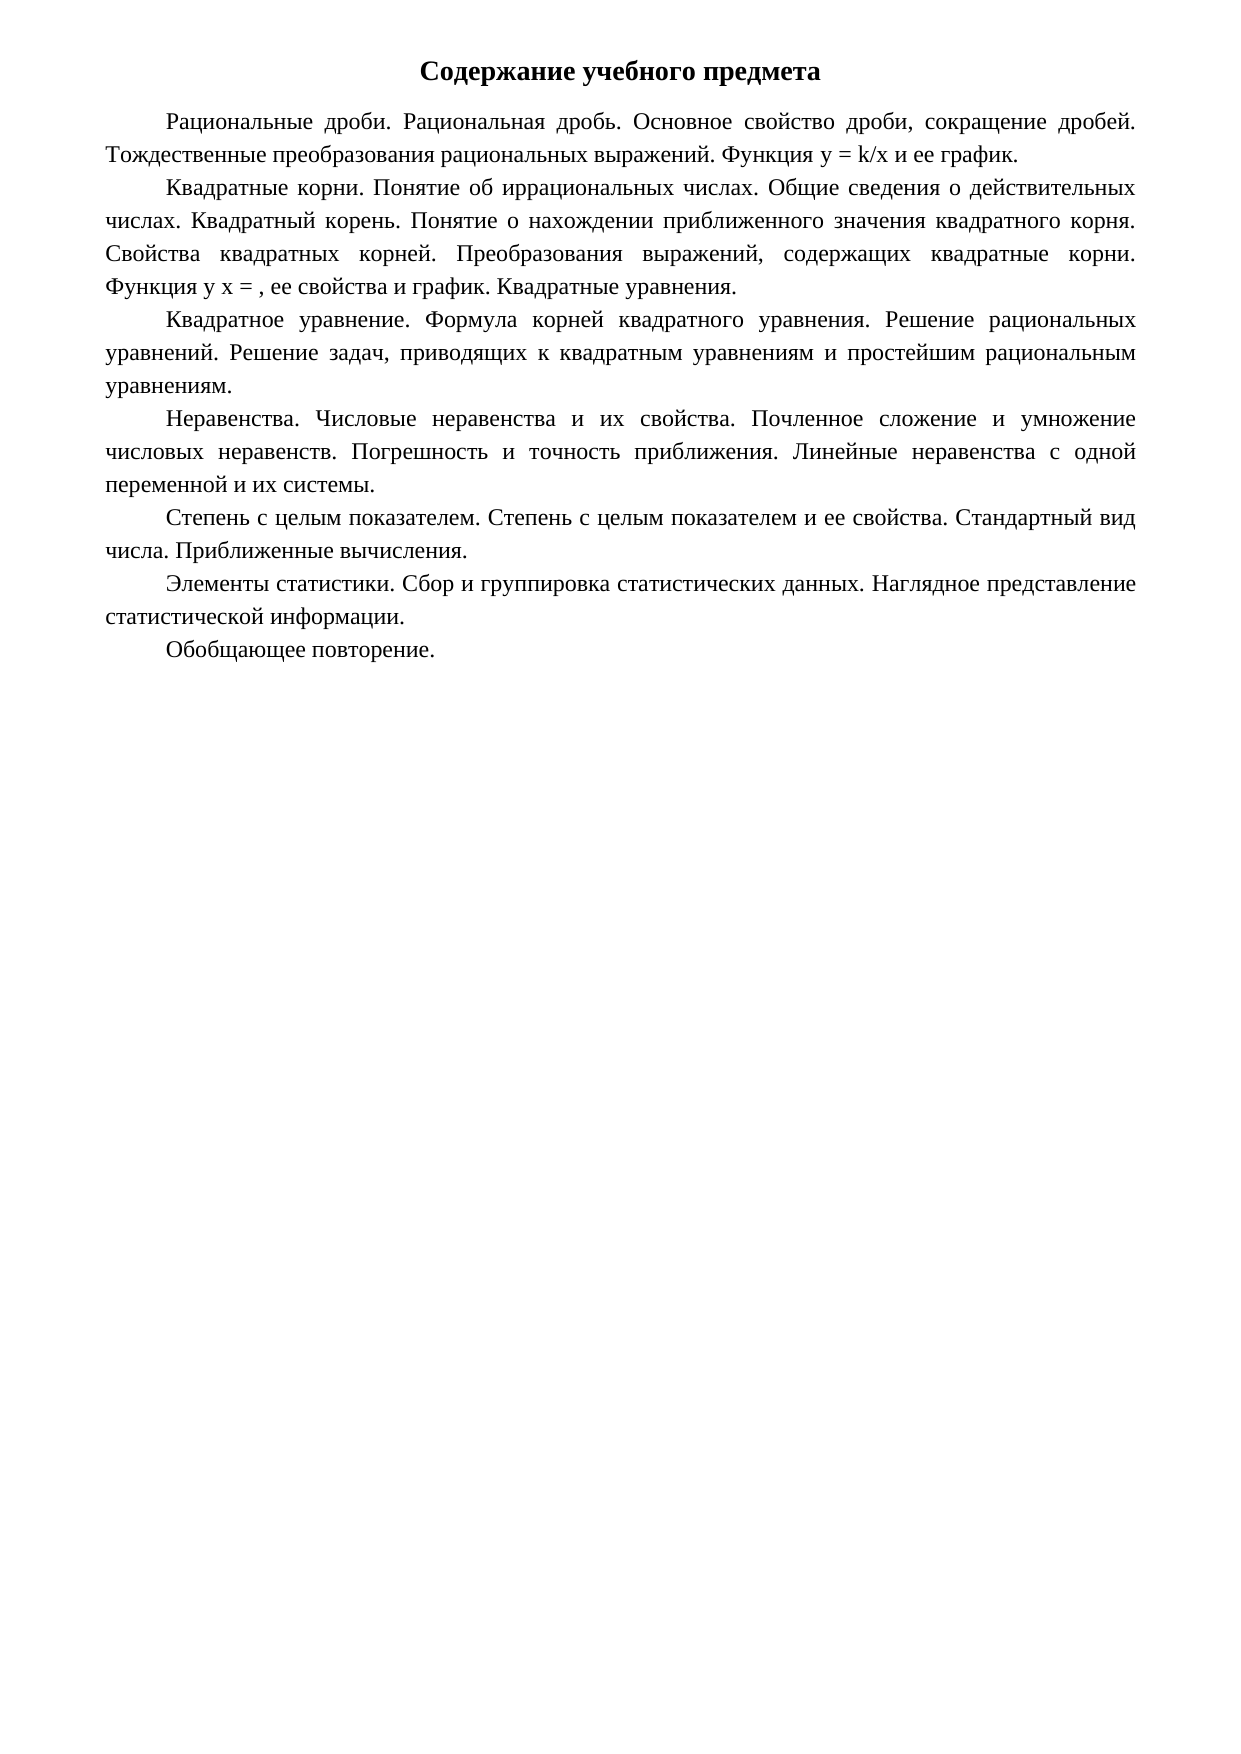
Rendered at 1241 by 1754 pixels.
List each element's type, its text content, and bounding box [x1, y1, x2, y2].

text Неравенства. Числовые неравенства и их свойства. Почленное сложение и умножение числовых неравенств. Погрешность и точность приближения. Линейные неравенства с одной переменной и их системы. [105, 400, 1137, 499]
text Содержание учебного предмета [103, 57, 1137, 86]
text Обобщающее повторение. [105, 631, 1137, 664]
text Рациональные дроби. Рациональная дробь. Основное свойство дроби, сокращение дробей. Тождественные преобразования рациональных выражений. Функция y = k/x и ее график. [105, 103, 1137, 169]
text Степень с целым показателем. Степень с целым показателем и ее свойства. Стандартный вид числа. Приближенные вычисления. [105, 499, 1137, 565]
text Квадратные корни. Понятие об иррациональных числах. Общие сведения о действительных числах. Квадратный корень. Понятие о нахождении приближенного значения квадратного корня. Свойства квадратных корней. Преобразования выражений, содержащих квадратные корни. Функция y x = , ее свойства и график. Квадратные уравнения. [105, 169, 1137, 301]
text Квадратное уравнение. Формула корней квадратного уравнения. Решение рациональных уравнений. Решение задач, приводящих к квадратным уравнениям и простейшим рациональным уравнениям. [105, 301, 1137, 400]
text Элементы статистики. Сбор и группировка статистических данных. Наглядное представление статистической информации. [105, 565, 1137, 631]
